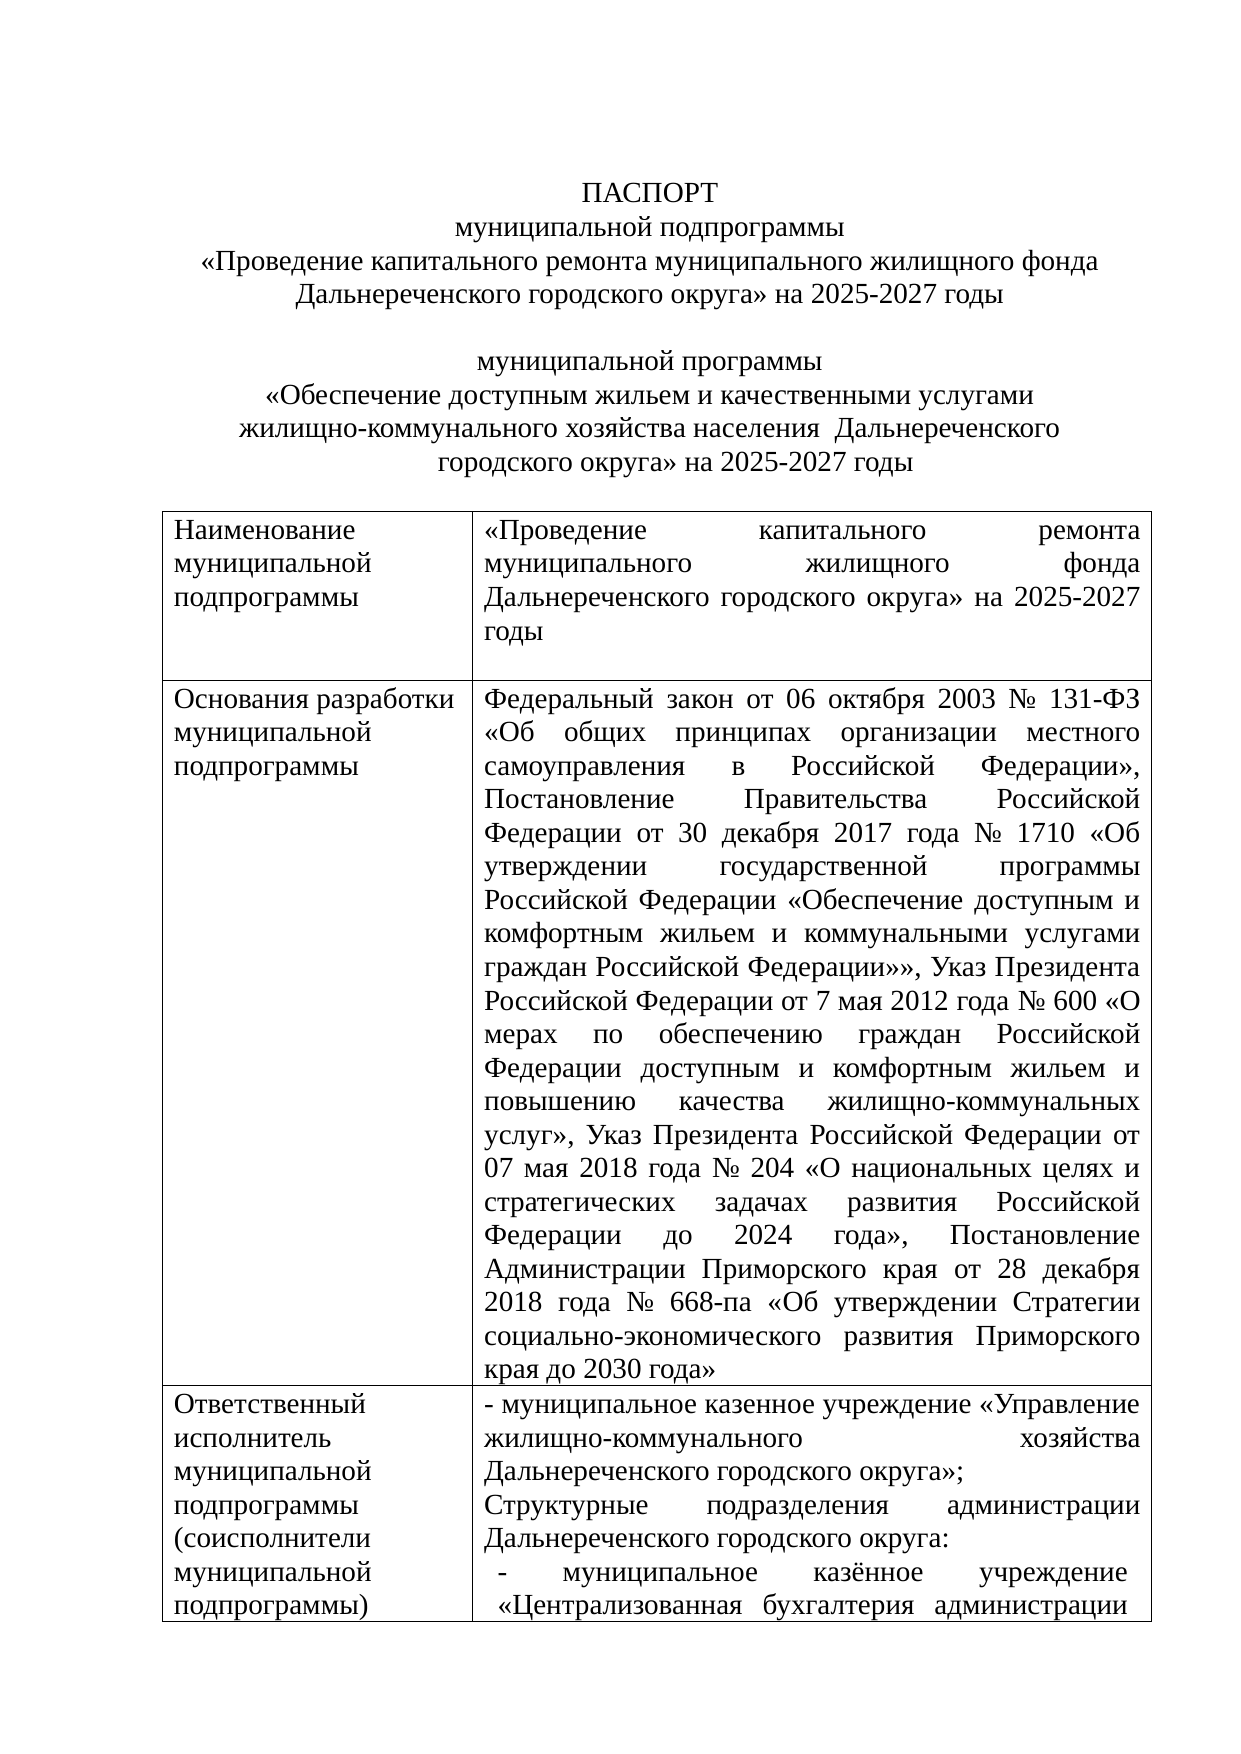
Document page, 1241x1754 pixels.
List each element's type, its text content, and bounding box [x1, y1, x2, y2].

table_header Наименование муниципальной подпрограммы [163, 512, 472, 680]
table_cell Основания разработки муниципальной подпрограммы [163, 681, 472, 1385]
table_cell Федеральный закон от 06 октября 2003 № 131-ФЗ «Об общих принципах организации местного самоуправления в Российской Федерации», Постановление Правительства Российской Федерации от 30 декабря 2017 года № 1710 «Об утверждении государственной программы Российской Федерации «Обеспечение доступным и комфортным жильем и коммунальными услугами граждан Российской Федерации»», Указ Президента Российской Федерации от 7 мая 2012 года № 600 «О мерах по обеспечению граждан Российской Федерации доступным и комфортным жильем и повышению качества жилищно-коммунальных услуг», Указ Президента Российской Федерации от 07 мая 2018 года № 204 «О национальных целях и стратегических задачах развития Российской Федерации до 2024 года», Постановление Администрации Приморского края от 28 декабря 2018 года № 668-па «Об утверждении Стратегии социально-экономического развития Приморского края до 2030 года» [473, 681, 1151, 1385]
text жилищно-коммунального хозяйства населения Дальнереченского [148, 410, 1152, 444]
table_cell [163, 1386, 472, 1621]
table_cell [473, 1386, 1151, 1621]
text «Проведение капитального ремонта муниципального жилищного фонда Дальнереченского городского округа» на 2025-2027 годы [148, 243, 1152, 310]
table_header «Проведение капитального ремонта муниципального жилищного фонда Дальнереченского городского округа» на 2025-2027 годы [473, 512, 1151, 680]
text «Обеспечение доступным жильем и качественными услугами [148, 377, 1152, 410]
text ПАСПОРТ [148, 176, 1152, 209]
text городского округа» на 2025-2027 годы [192, 444, 1152, 477]
text муниципальной подпрограммы [148, 209, 1152, 243]
text муниципальной программы [148, 343, 1152, 377]
